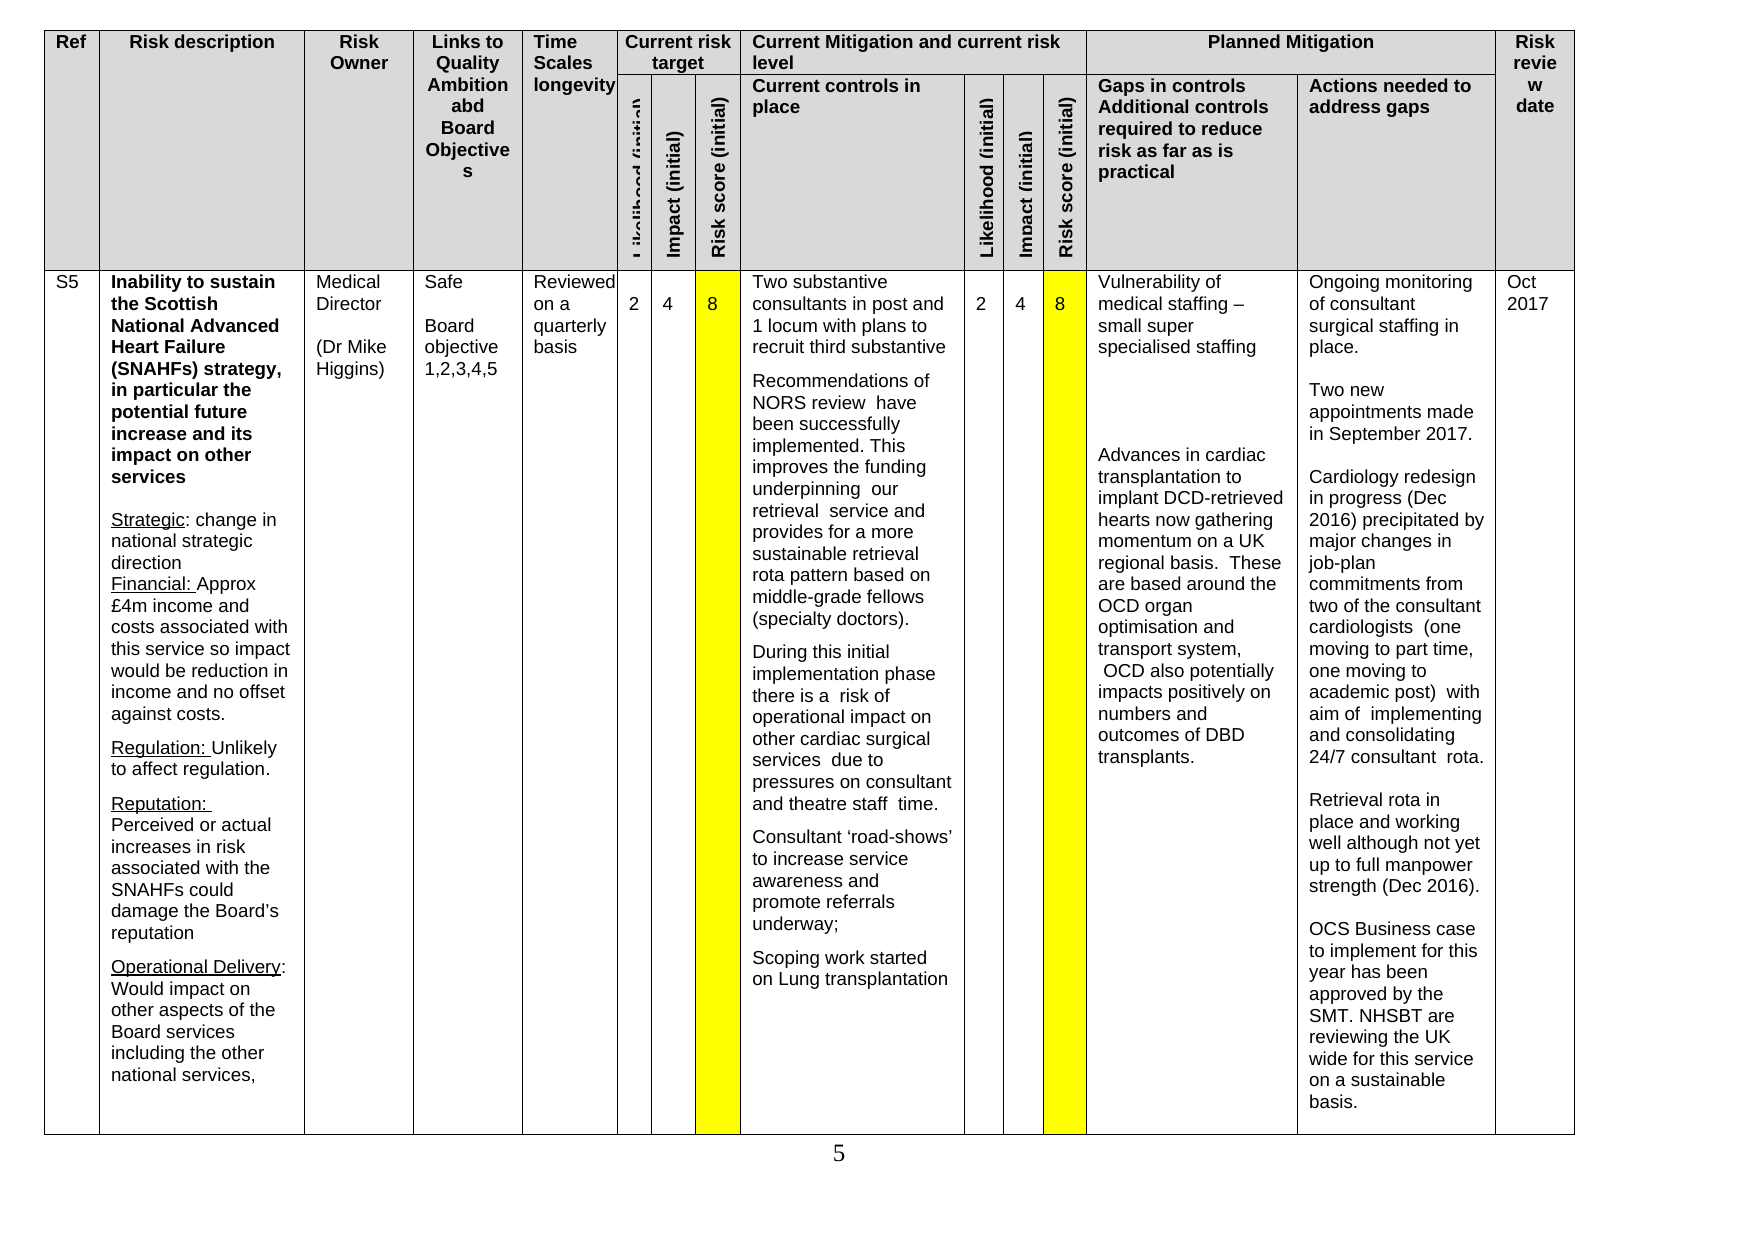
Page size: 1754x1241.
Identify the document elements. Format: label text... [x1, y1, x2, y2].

table_cell Likelihood (initial) [965, 75, 1003, 270]
table_cell S5 [45, 271, 99, 1134]
table_cell 2 [618, 271, 651, 1134]
table_cell Risk score (initial) [1044, 75, 1086, 270]
table_cell 8 [696, 271, 740, 1134]
table_cell Reviewed on a quarterly basis [523, 271, 617, 1134]
table_header Current Mitigation and current risk level [741, 31, 1086, 74]
table_header Ref [45, 31, 99, 270]
table_header Risk review date [1496, 31, 1574, 270]
table_cell Actions needed to address gaps [1298, 75, 1495, 270]
table_cell 4 [652, 271, 695, 1134]
table_cell Current controls in place [741, 75, 964, 270]
table_cell Impact (initial) [652, 75, 695, 270]
table_header Risk Owner [305, 31, 413, 270]
table_cell Medical Director (Dr Mike Higgins) [305, 271, 413, 1134]
table_cell Gaps in controls Additional controls required to reduce risk as far as is practical [1087, 75, 1297, 270]
table_cell 4 [1004, 271, 1043, 1134]
table_header Links to Quality Ambition abd Board Objectives [414, 31, 522, 270]
table_cell Impact (initial) [1004, 75, 1043, 270]
table_header Current risk target [618, 31, 740, 74]
table_cell Oct 2017 [1496, 271, 1574, 1134]
table_cell Likelihood (initial) [618, 75, 651, 270]
table_cell 8 [1044, 271, 1086, 1134]
table_cell Risk score (initial) [696, 75, 740, 270]
table_header Planned Mitigation [1087, 31, 1495, 74]
table_cell 2 [965, 271, 1003, 1134]
table_header Time Scales longevity [523, 31, 617, 270]
table_header Risk description [100, 31, 304, 270]
table_cell Safe Board objective 1,2,3,4,5 [414, 271, 522, 1134]
